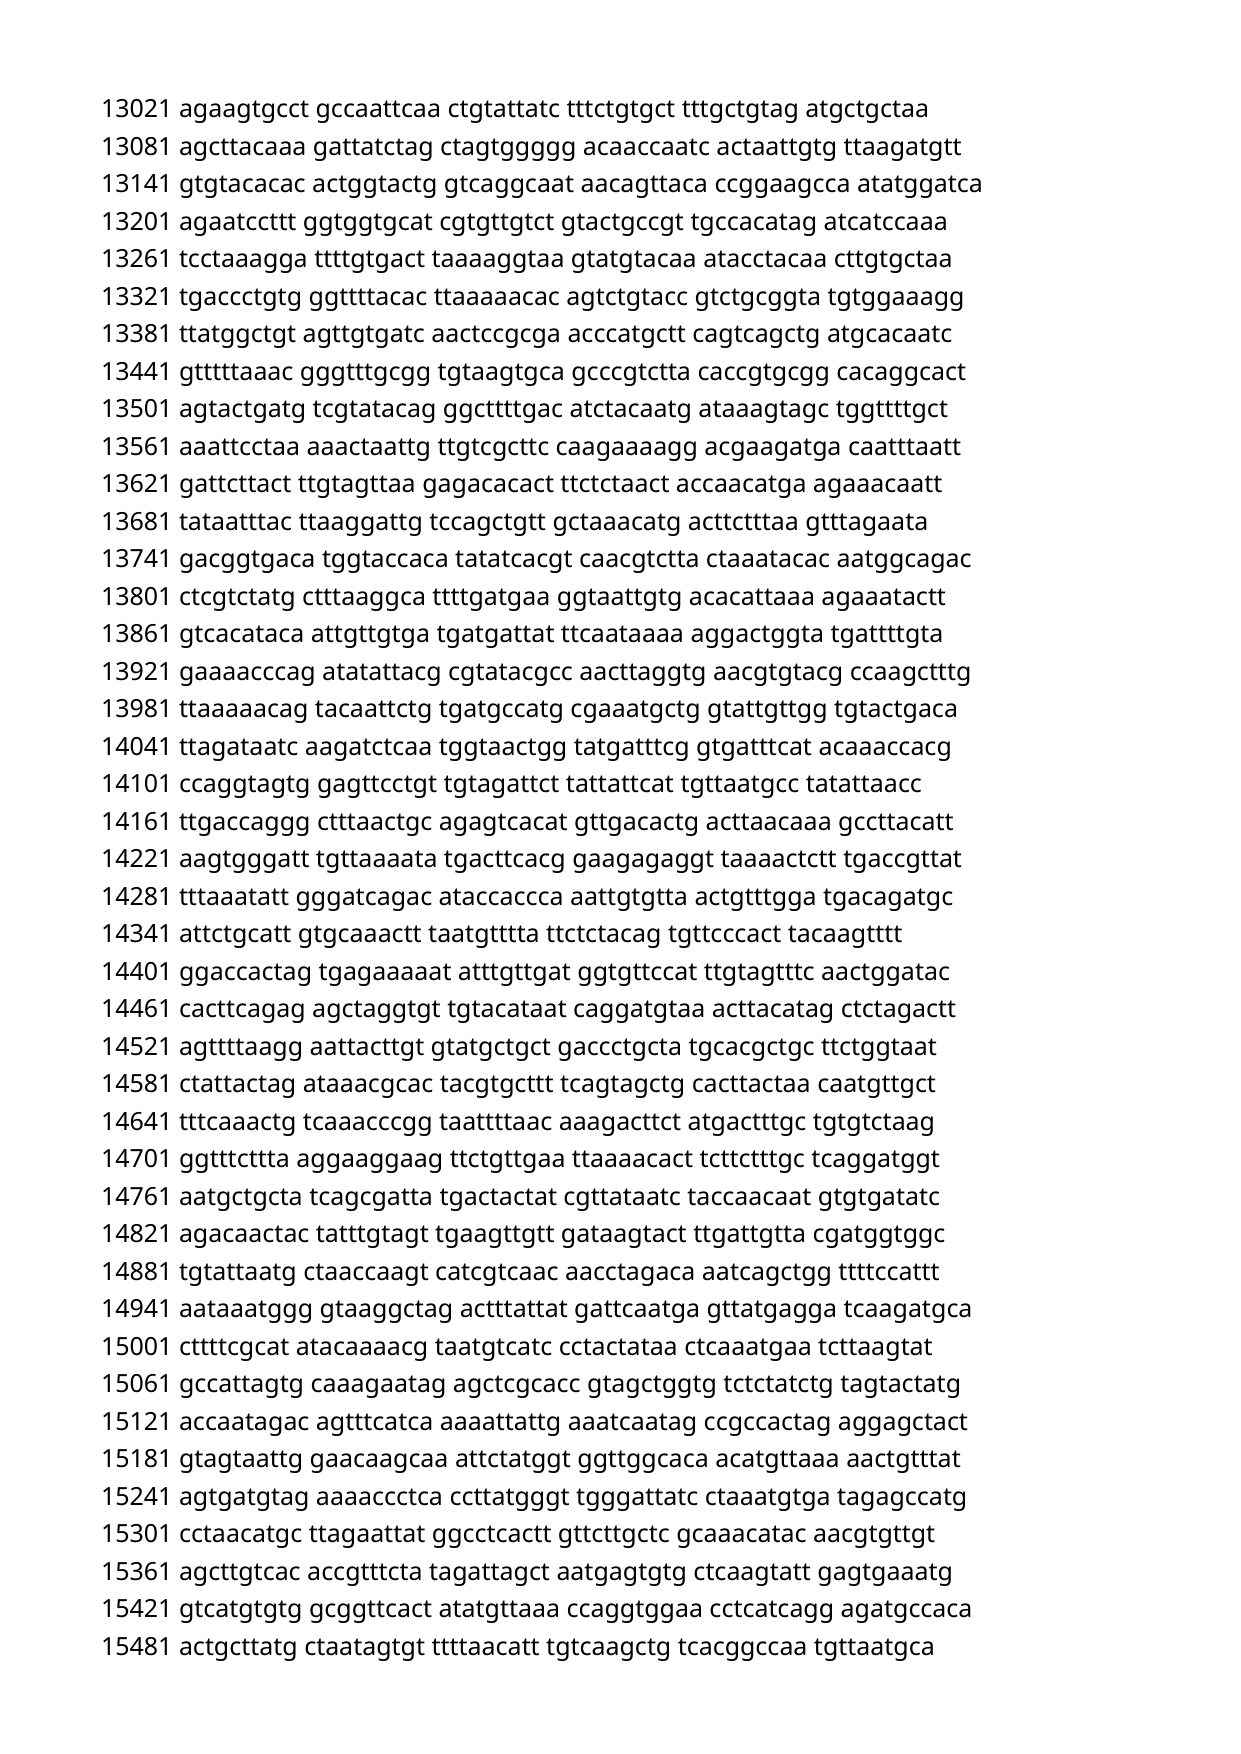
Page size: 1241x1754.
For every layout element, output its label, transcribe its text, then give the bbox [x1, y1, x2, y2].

text 14701 ggtttcttta aggaaggaag ttctgttgaa ttaaaacact tcttctttgc tcaggatggt [75, 1139, 1165, 1177]
text 13921 gaaaacccag atatattacg cgtatacgcc aacttaggtg aacgtgtacg ccaagctttg [75, 652, 1165, 689]
text 13741 gacggtgaca tggtaccaca tatatcacgt caacgtctta ctaaatacac aatggcagac [75, 539, 1165, 577]
text 15421 gtcatgtgtg gcggttcact atatgttaaa ccaggtggaa cctcatcagg agatgccaca [75, 1589, 1165, 1627]
text 14101 ccaggtagtg gagttcctgt tgtagattct tattattcat tgttaatgcc tatattaacc [75, 764, 1165, 802]
text 14281 tttaaatatt gggatcagac ataccaccca aattgtgtta actgtttgga tgacagatgc [75, 877, 1165, 914]
text 13681 tataatttac ttaaggattg tccagctgtt gctaaacatg acttctttaa gtttagaata [75, 502, 1165, 539]
text 15061 gccattagtg caaagaatag agctcgcacc gtagctggtg tctctatctg tagtactatg [75, 1364, 1165, 1402]
text 14461 cacttcagag agctaggtgt tgtacataat caggatgtaa acttacatag ctctagactt [75, 989, 1165, 1027]
text 15361 agcttgtcac accgtttcta tagattagct aatgagtgtg ctcaagtatt gagtgaaatg [75, 1552, 1165, 1589]
text 13561 aaattcctaa aaactaattg ttgtcgcttc caagaaaagg acgaagatga caatttaatt [75, 427, 1165, 464]
text 13501 agtactgatg tcgtatacag ggcttttgac atctacaatg ataaagtagc tggttttgct [75, 389, 1165, 427]
text 15121 accaatagac agtttcatca aaaattattg aaatcaatag ccgccactag aggagctact [75, 1402, 1165, 1439]
text 15301 cctaacatgc ttagaattat ggcctcactt gttcttgctc gcaaacatac aacgtgttgt [75, 1514, 1165, 1552]
text 14521 agttttaagg aattacttgt gtatgctgct gaccctgcta tgcacgctgc ttctggtaat [75, 1027, 1165, 1064]
text 13981 ttaaaaacag tacaattctg tgatgccatg cgaaatgctg gtattgttgg tgtactgaca [75, 689, 1165, 727]
text 13321 tgaccctgtg ggttttacac ttaaaaacac agtctgtacc gtctgcggta tgtggaaagg [75, 277, 1165, 314]
text 13261 tcctaaagga ttttgtgact taaaaggtaa gtatgtacaa atacctacaa cttgtgctaa [75, 239, 1165, 277]
text 14941 aataaatggg gtaaggctag actttattat gattcaatga gttatgagga tcaagatgca [75, 1289, 1165, 1327]
text 13861 gtcacataca attgttgtga tgatgattat ttcaataaaa aggactggta tgattttgta [75, 614, 1165, 652]
text 14821 agacaactac tatttgtagt tgaagttgtt gataagtact ttgattgtta cgatggtggc [75, 1214, 1165, 1252]
text 13621 gattcttact ttgtagttaa gagacacact ttctctaact accaacatga agaaacaatt [75, 464, 1165, 502]
text 15481 actgcttatg ctaatagtgt ttttaacatt tgtcaagctg tcacggccaa tgttaatgca [75, 1627, 1165, 1664]
text 14161 ttgaccaggg ctttaactgc agagtcacat gttgacactg acttaacaaa gccttacatt [75, 802, 1165, 839]
text 14221 aagtgggatt tgttaaaata tgacttcacg gaagagaggt taaaactctt tgaccgttat [75, 839, 1165, 877]
text 14761 aatgctgcta tcagcgatta tgactactat cgttataatc taccaacaat gtgtgatatc [75, 1177, 1165, 1214]
text 13201 agaatccttt ggtggtgcat cgtgttgtct gtactgccgt tgccacatag atcatccaaa [75, 202, 1165, 239]
text 13801 ctcgtctatg ctttaaggca ttttgatgaa ggtaattgtg acacattaaa agaaatactt [75, 577, 1165, 614]
text 14641 tttcaaactg tcaaacccgg taattttaac aaagacttct atgactttgc tgtgtctaag [75, 1102, 1165, 1139]
text 13081 agcttacaaa gattatctag ctagtggggg acaaccaatc actaattgtg ttaagatgtt [75, 127, 1165, 164]
text 13141 gtgtacacac actggtactg gtcaggcaat aacagttaca ccggaagcca atatggatca [75, 164, 1165, 202]
text 15181 gtagtaattg gaacaagcaa attctatggt ggttggcaca acatgttaaa aactgtttat [75, 1439, 1165, 1477]
text 13441 gtttttaaac gggtttgcgg tgtaagtgca gcccgtctta caccgtgcgg cacaggcact [75, 352, 1165, 389]
text 14341 attctgcatt gtgcaaactt taatgtttta ttctctacag tgttcccact tacaagtttt [75, 914, 1165, 952]
text 15241 agtgatgtag aaaaccctca ccttatgggt tgggattatc ctaaatgtga tagagccatg [75, 1477, 1165, 1514]
text 14881 tgtattaatg ctaaccaagt catcgtcaac aacctagaca aatcagctgg ttttccattt [75, 1252, 1165, 1289]
text 15001 cttttcgcat atacaaaacg taatgtcatc cctactataa ctcaaatgaa tcttaagtat [75, 1327, 1165, 1364]
text 13381 ttatggctgt agttgtgatc aactccgcga acccatgctt cagtcagctg atgcacaatc [75, 314, 1165, 352]
text 14581 ctattactag ataaacgcac tacgtgcttt tcagtagctg cacttactaa caatgttgct [75, 1064, 1165, 1102]
text 13021 agaagtgcct gccaattcaa ctgtattatc tttctgtgct tttgctgtag atgctgctaa [75, 89, 1165, 127]
text 14401 ggaccactag tgagaaaaat atttgttgat ggtgttccat ttgtagtttc aactggatac [75, 952, 1165, 989]
text 14041 ttagataatc aagatctcaa tggtaactgg tatgatttcg gtgatttcat acaaaccacg [75, 727, 1165, 764]
